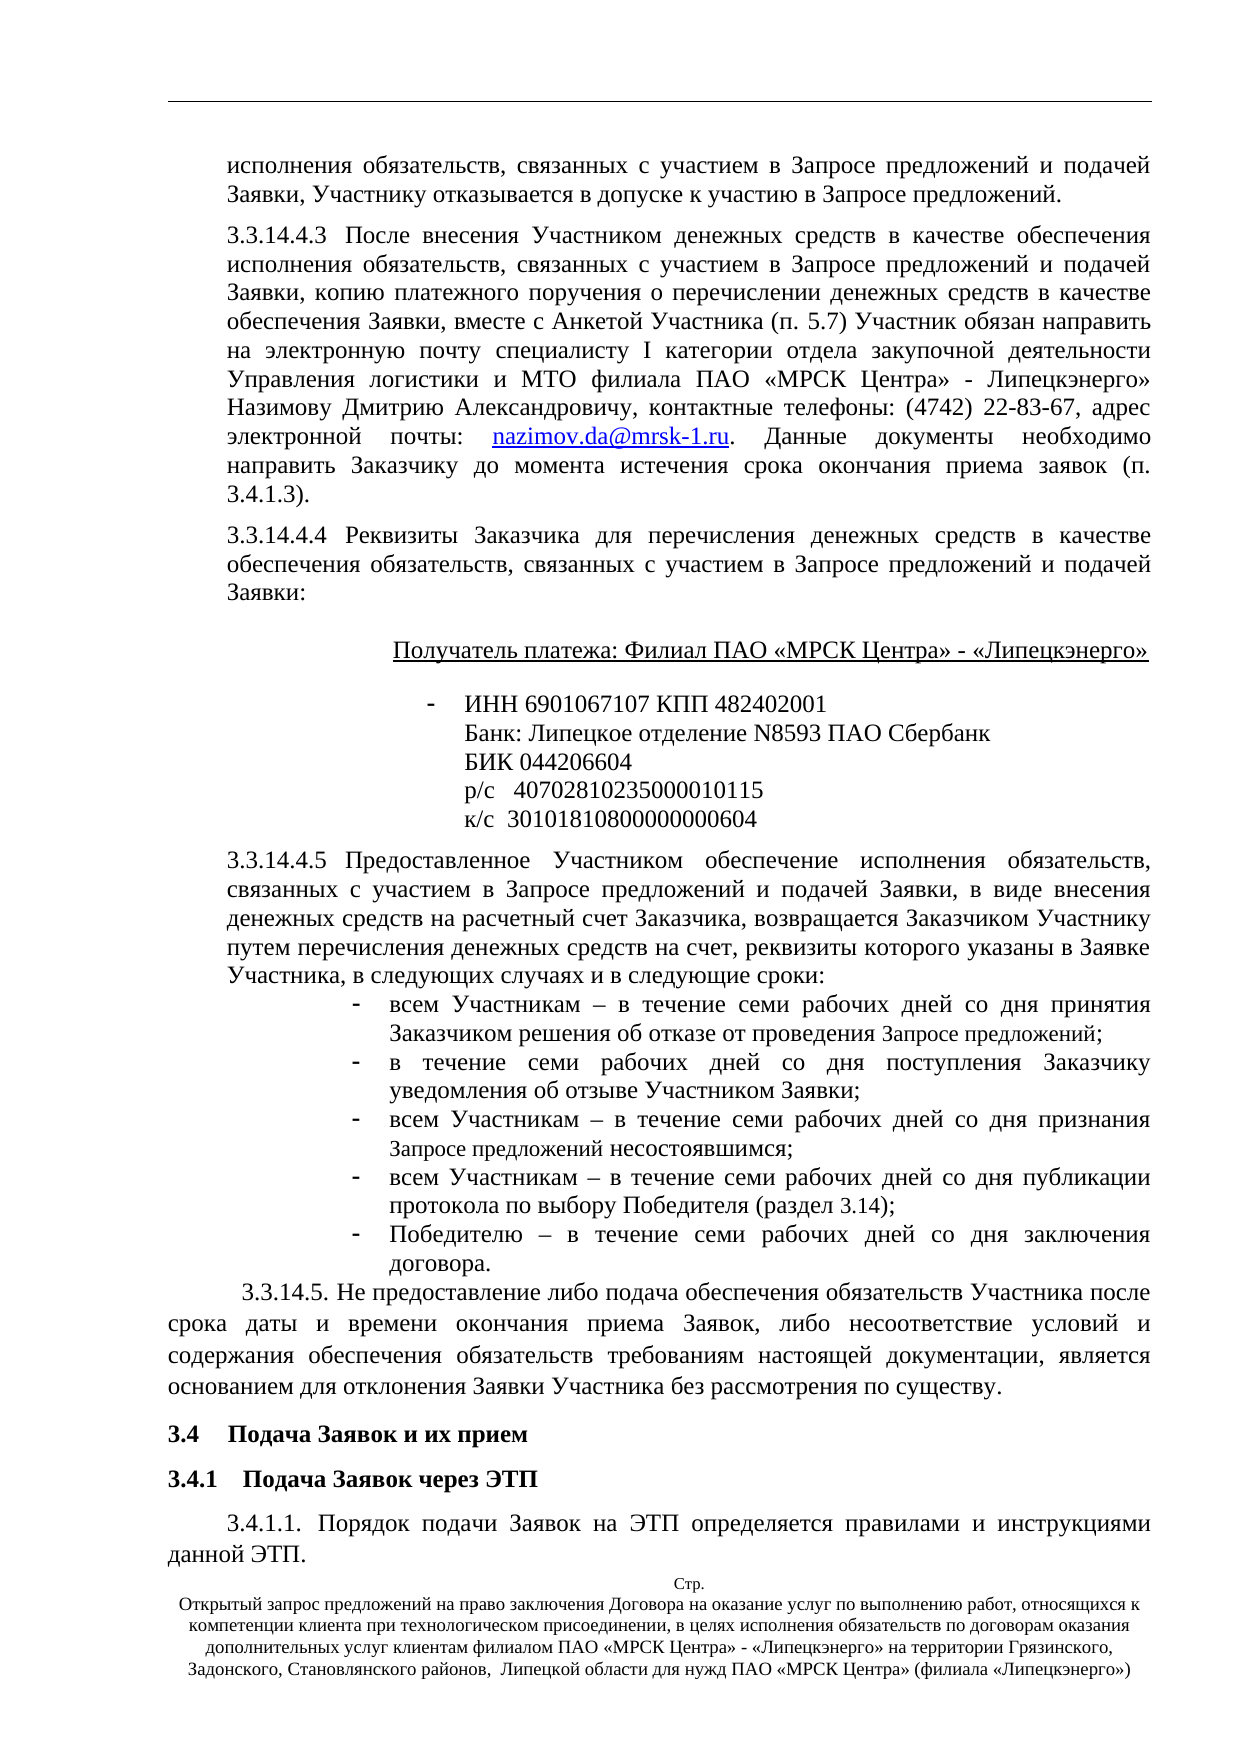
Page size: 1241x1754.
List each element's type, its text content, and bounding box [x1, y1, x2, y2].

list Банк: Липецкое отделение N8593 ПАО Сбербанк [464, 718, 1152, 747]
list После внесения Участником денежных средств в качестве обеспечения исполнения обязательств, связанных с участием в Запросе предложений и подачей Заявки, копию платежного поручения о перечислении денежных средств в качестве обеспечения Заявки, вместе с Анкетой Участника (п. 5.7) Участник обязан направить на электронную почту специалисту I категории отдела закупочной деятельности Управления логистики и МТО филиала ПАО «МРСК Центра» - Липецкэнерго» Назимову Дмитрию Александровичу, контактные телефоны: (4742) 22-83-67, адрес электронной почты: nazimov.da@mrsk-1.ru. Данные документы необходимо направить Заказчику до момента истечения срока окончания приема заявок (п. 3.4.1.3). [227, 220, 1152, 507]
list всем Участникам – в течение семи рабочих дней со дня признания Запросе предложений несостоявшимся; [352, 1104, 1152, 1162]
subtitle Подача Заявок и их прием [168, 1419, 1152, 1448]
list Предоставленное Участником обеспечение исполнения обязательств, связанных с участием в Запросе предложений и подачей Заявки, в виде внесения денежных средств на расчетный счет Заказчика, возвращается Заказчиком Участнику путем перечисления денежных средств на счет, реквизиты которого указаны в Заявке Участника, в следующих случаях и в следующие сроки: [227, 845, 1152, 989]
list БИК 044206604 [464, 747, 1152, 775]
list в течение семи рабочих дней со дня поступления Заказчику уведомления об отзыве Участником Заявки; [352, 1047, 1152, 1104]
list Реквизиты Заказчика для перечисления денежных средств в качестве обеспечения обязательств, связанных с участием в Запросе предложений и подачей Заявки: [227, 520, 1152, 606]
list р/с 40702810235000010115 [464, 775, 1152, 804]
list всем Участникам – в течение семи рабочих дней со дня публикации протокола по выбору Победителя (раздел 3.14); [352, 1162, 1152, 1219]
list Получатель платежа: Филиал ПАО «МРСК Центра» - «Липецкэнерго» [393, 635, 1152, 664]
list Победителю – в течение семи рабочих дней со дня заключения договора. [352, 1219, 1152, 1277]
list ИНН 6901067107 КПП 482402001 [427, 689, 1152, 718]
list к/с 30101810800000000604 [464, 804, 1152, 833]
list всем Участникам – в течение семи рабочих дней со дня принятия Заказчиком решения об отказе от проведения Запросе предложений; [352, 989, 1152, 1047]
list Не предоставление либо подача обеспечения обязательств Участника после срока даты и времени окончания приема Заявок, либо несоответствие условий и содержания обеспечения обязательств требованиям настоящей документации, является основанием для отклонения Заявки Участника без рассмотрения по существу. [168, 1277, 1152, 1400]
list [227, 150, 1152, 207]
list Порядок подачи Заявок на ЭТП определяется правилами и инструкциями данной ЭТП. [168, 1508, 1152, 1568]
subtitle Подача Заявок через ЭТП [168, 1464, 1152, 1492]
